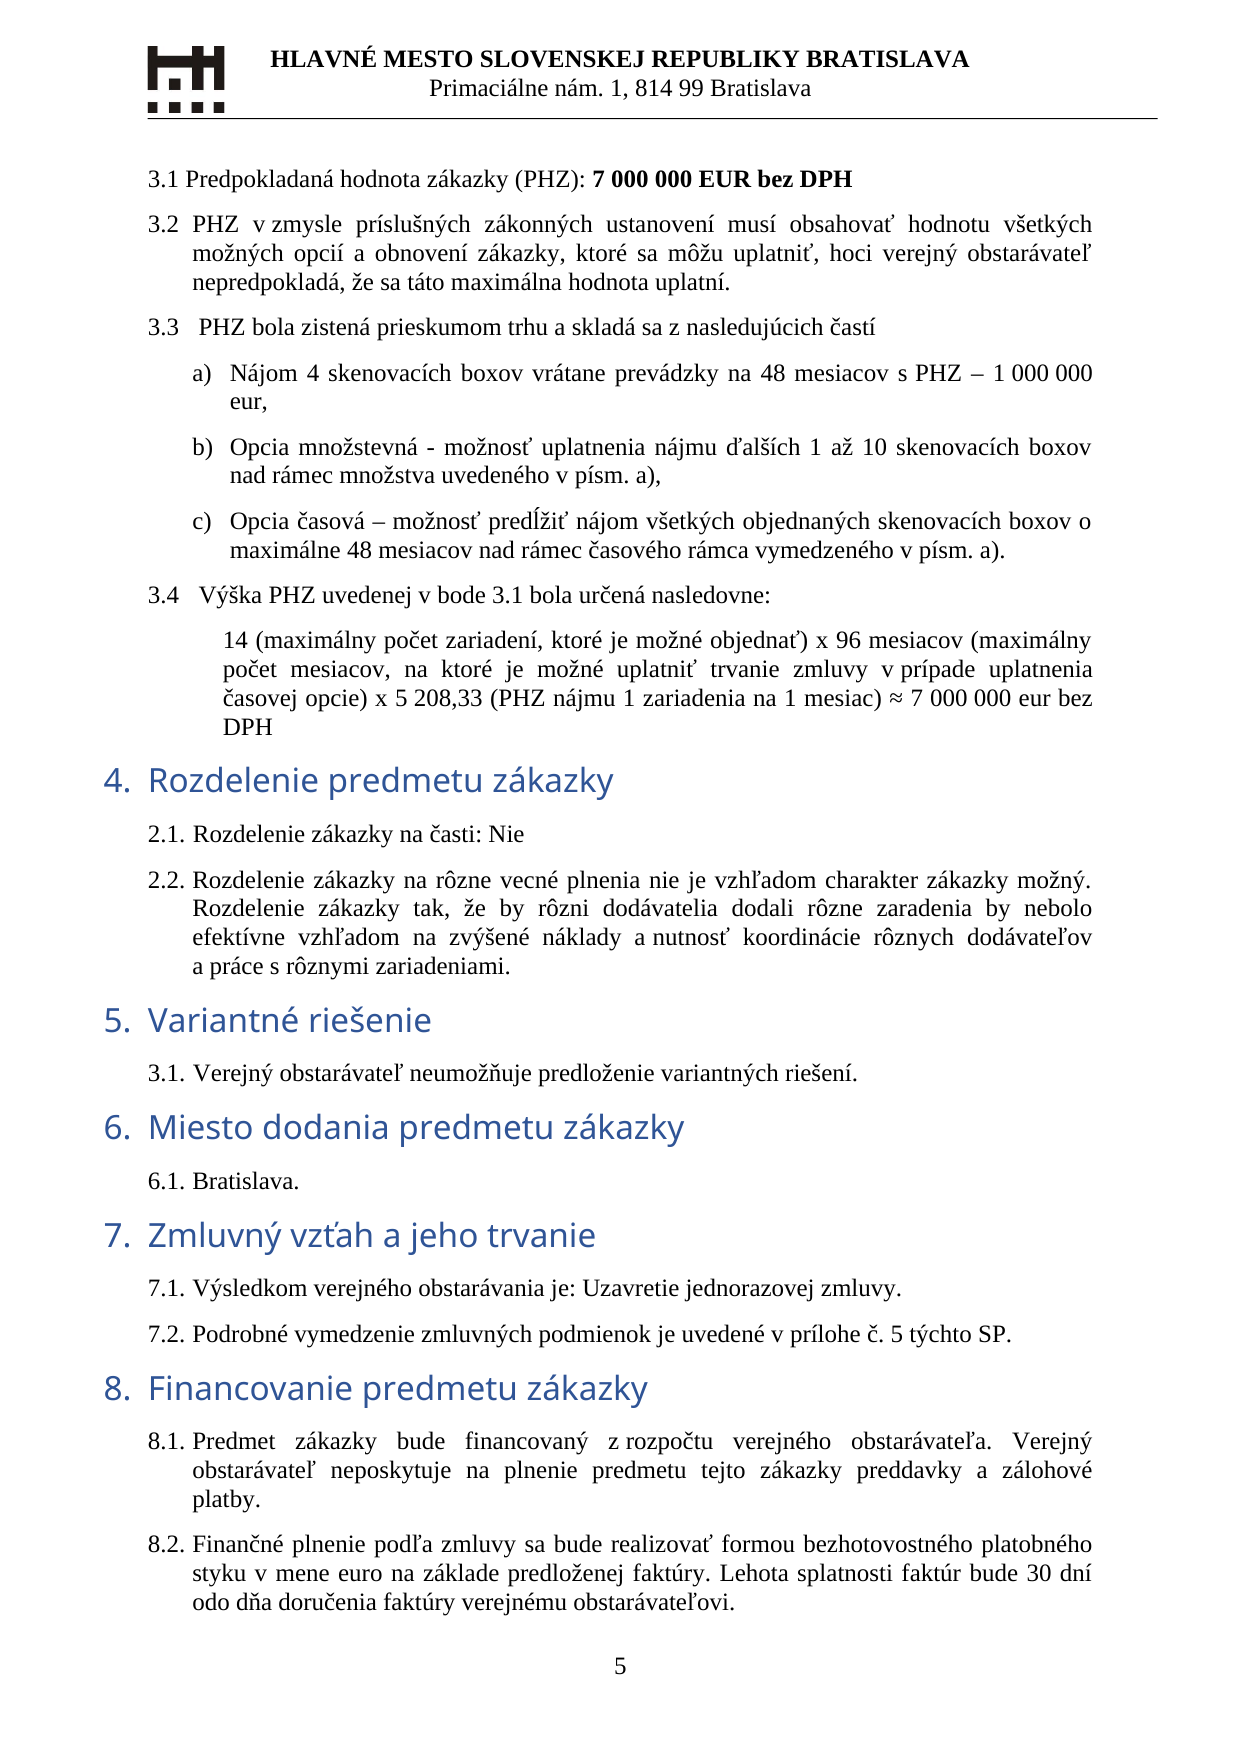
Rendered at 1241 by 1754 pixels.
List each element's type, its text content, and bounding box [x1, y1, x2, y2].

list Opcia množstevná - možnosť uplatnenia nájmu ďalších 1 až 10 skenovacích boxov nad rámec množstva uvedeného v písm. a), [192, 432, 1093, 489]
list Rozdelenie zákazky na časti: Nie [148, 819, 1093, 848]
list Výška PHZ uvedenej v bode 3.1 bola určená nasledovne: [148, 580, 1093, 609]
subtitle Financovanie predmetu zákazky [103, 1364, 1093, 1410]
picture [147, 46, 225, 113]
list Verejný obstarávateľ neumožňuje predloženie variantných riešení. [148, 1058, 1093, 1087]
list Rozdelenie zákazky na rôzne vecné plnenia nie je vzhľadom charakter zákazky možný. Rozdelenie zákazky tak, že by rôzni dodávatelia dodali rôzne zaradenia by nebolo efektívne vzhľadom na zvýšené náklady a nutnosť koordinácie rôznych dodávateľov a práce s rôznymi zariadeniami. [148, 865, 1093, 980]
subtitle Miesto dodania predmetu zákazky [103, 1104, 1093, 1149]
list PHZ v zmysle príslušných zákonných ustanovení musí obsahovať hodnotu všetkých možných opcií a obnovení zákazky, ktoré sa môžu uplatniť, hoci verejný obstarávateľ nepredpokladá, že sa táto maximálna hodnota uplatní. [148, 209, 1093, 296]
list Predmet zákazky bude financovaný z rozpočtu verejného obstarávateľa. Verejný obstarávateľ neposkytuje na plnenie predmetu tejto zákazky preddavky a zálohové platby. [148, 1426, 1093, 1513]
subtitle Variantné riešenie [103, 996, 1093, 1042]
subtitle Zmluvný vzťah a jeho trvanie [103, 1211, 1093, 1257]
list Bratislava. [148, 1166, 1093, 1195]
list Opcia časová – možnosť predĺžiť nájom všetkých objednaných skenovacích boxov o maximálne 48 mesiacov nad rámec časového rámca vymedzeného v písm. a). [192, 506, 1093, 563]
list Podrobné vymedzenie zmluvných podmienok je uvedené v prílohe č. 5 týchto SP. [148, 1319, 1093, 1348]
subtitle Rozdelenie predmetu zákazky [103, 757, 1093, 803]
list Predpokladaná hodnota zákazky (PHZ): 7 000 000 EUR bez DPH [148, 164, 1093, 193]
list 14 (maximálny počet zariadení, ktoré je možné objednať) x 96 mesiacov (maximálny počet mesiacov, na ktoré je možné uplatniť trvanie zmluvy v prípade uplatnenia časovej opcie) x 5 208,33 (PHZ nájmu 1 zariadenia na 1 mesiac) ≈ 7 000 000 eur bez DPH [223, 626, 1093, 741]
list Nájom 4 skenovacích boxov vrátane prevádzky na 48 mesiacov s PHZ – 1 000 000 eur, [192, 358, 1093, 415]
list Finančné plnenie podľa zmluvy sa bude realizovať formou bezhotovostného platobného styku v mene euro na základe predloženej faktúry. Lehota splatnosti faktúr bude 30 dní odo dňa doručenia faktúry verejnému obstarávateľovi. [148, 1529, 1093, 1616]
list Výsledkom verejného obstarávania je: Uzavretie jednorazovej zmluvy. [148, 1273, 1093, 1302]
list PHZ bola zistená prieskumom trhu a skladá sa z nasledujúcich častí [148, 312, 1093, 341]
